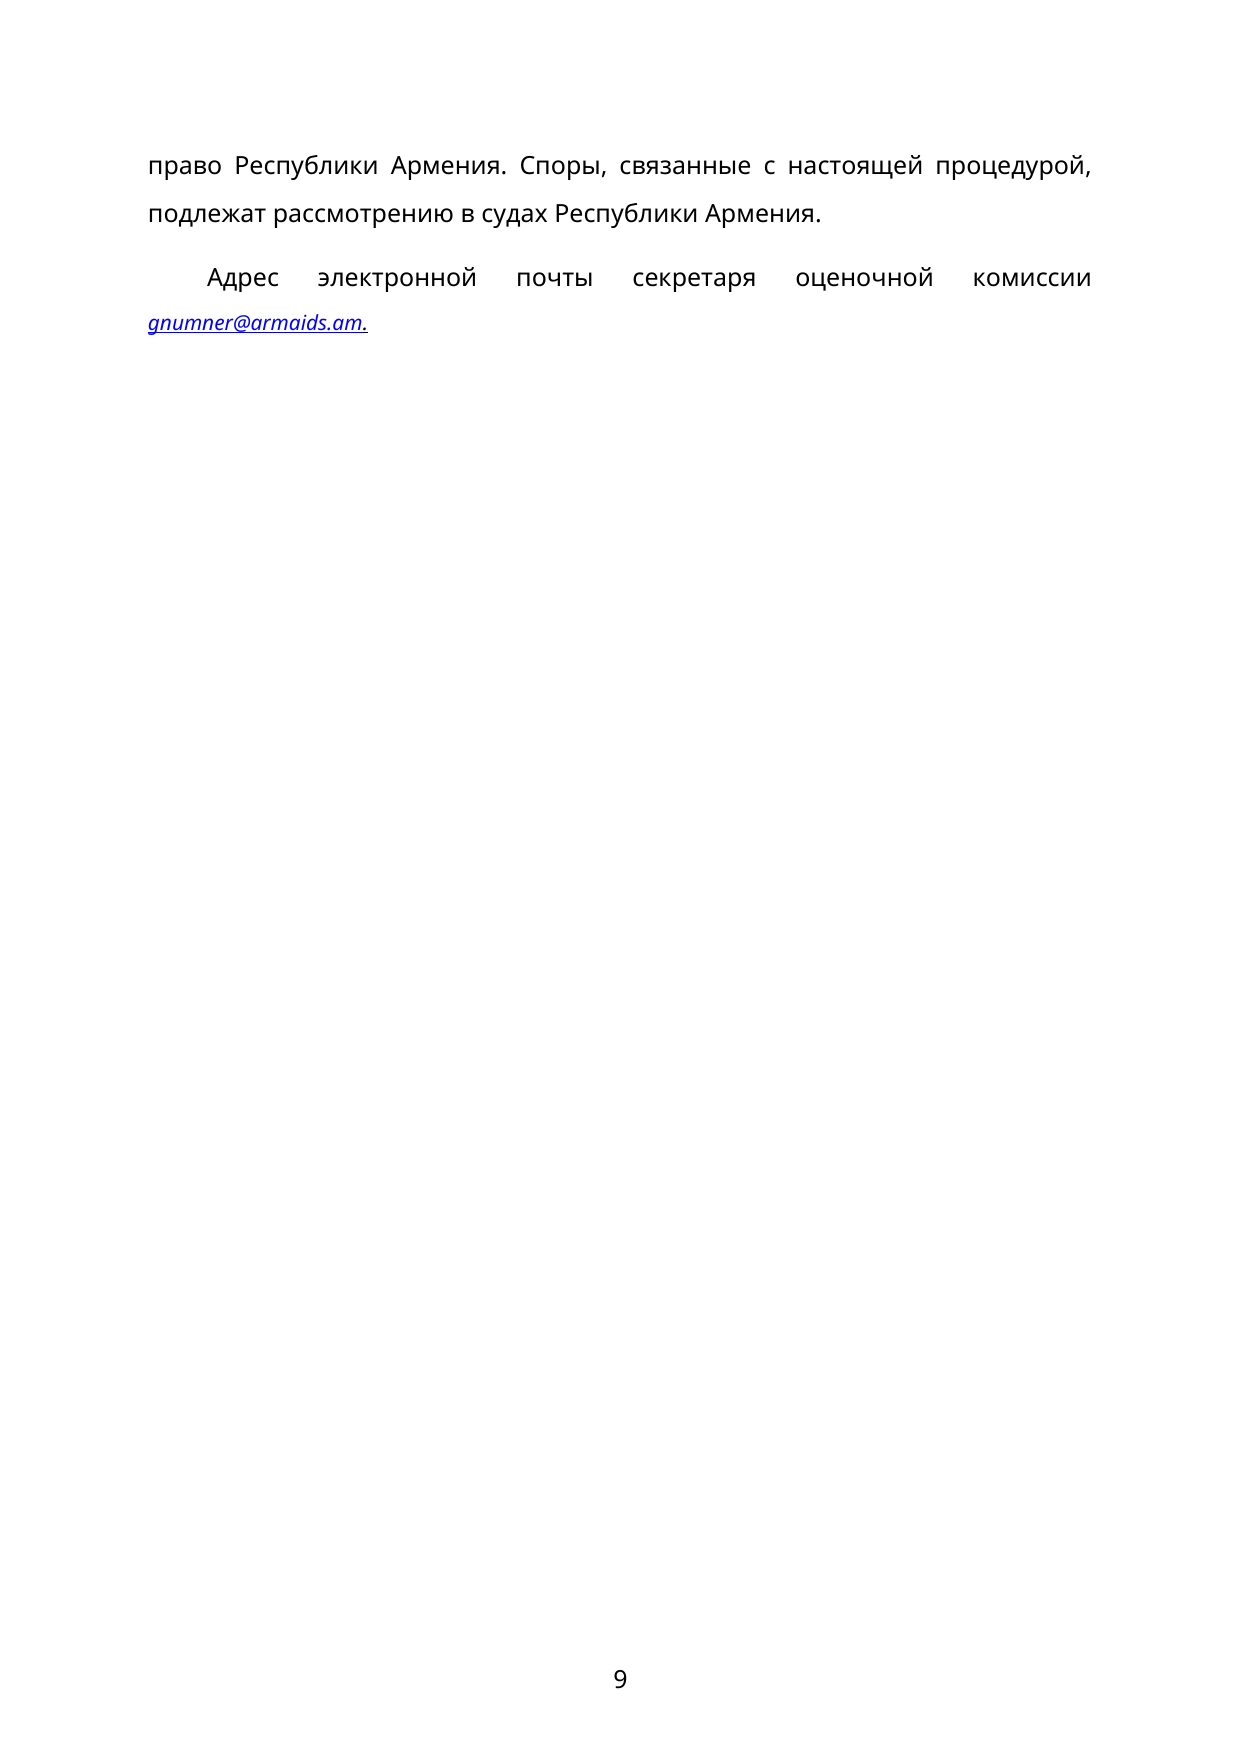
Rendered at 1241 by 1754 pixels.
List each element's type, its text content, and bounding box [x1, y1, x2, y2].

text Адрес электронной почты секретаря оценочной комиссии gnumner@armaids.am. [148, 259, 1092, 336]
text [148, 148, 1092, 229]
